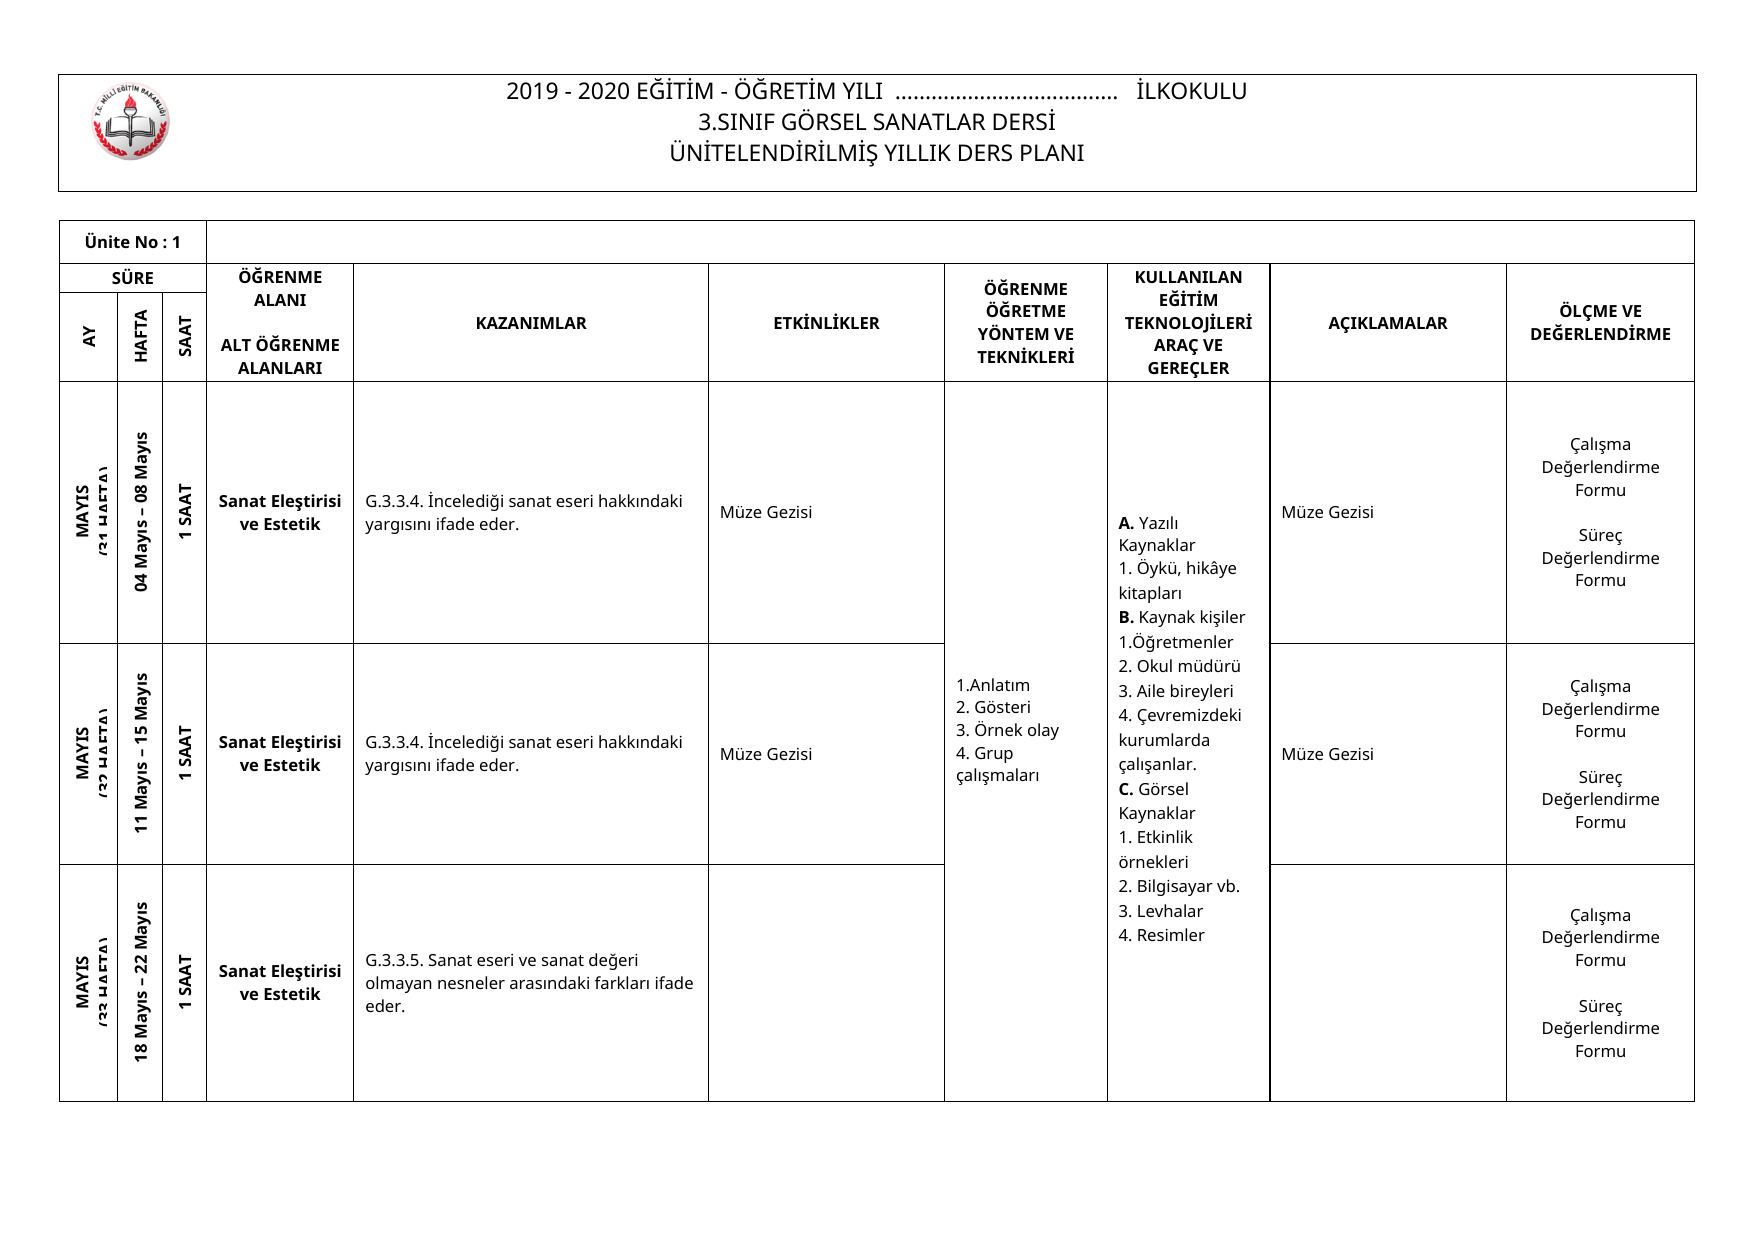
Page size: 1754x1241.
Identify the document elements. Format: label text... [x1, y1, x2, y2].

table_cell A. Yazılı Kaynaklar 1. Öykü, hikâye kitapları B. Kaynak kişiler 1.Öğretmenler 2. Okul müdürü 3. Aile bireyleri 4. Çevremizdeki kurumlarda çalışanlar. C. Görsel Kaynaklar 1. Etkinlik örnekleri 2. Bilgisayar vb. 3. Levhalar 4. Resimler [1108, 382, 1269, 1101]
table_cell Çalışma Değerlendirme Formu Süreç Değerlendirme Formu [1507, 644, 1694, 864]
table_cell MAYIS (33.HAFTA) [60, 865, 117, 1101]
picture [85, 77, 175, 167]
table_cell Müze Gezisi [709, 382, 944, 643]
table_cell 1 SAAT [163, 865, 206, 1101]
table_cell 1 SAAT [163, 382, 206, 643]
table_cell 1.Anlatım 2. Gösteri 3. Örnek olay 4. Grup çalışmaları [945, 382, 1107, 1101]
table_cell AY [60, 293, 117, 381]
table_cell Çalışma Değerlendirme Formu Süreç Değerlendirme Formu [1507, 382, 1694, 643]
table_cell G.3.3.4. İncelediği sanat eseri hakkındaki yargısını ifade eder. [354, 382, 708, 643]
table_cell 11 Mayıs – 15 Mayıs [118, 644, 162, 864]
table_cell ÖĞRENME ALANI ALT ÖĞRENME ALANLARI [207, 264, 353, 381]
table_cell 18 Mayıs – 22 Mayıs [118, 865, 162, 1101]
table_cell KAZANIMLAR [354, 264, 708, 381]
table_cell Sanat Eleştirisi ve Estetik [207, 644, 353, 864]
table_cell Sanat Eleştirisi ve Estetik [207, 865, 353, 1101]
table_cell 04 Mayıs – 08 Mayıs [118, 382, 162, 643]
table_cell ÖLÇME VE DEĞERLENDİRME [1507, 264, 1694, 381]
table_cell SAAT [163, 293, 206, 381]
table_cell Müze Gezisi [1271, 382, 1506, 643]
table_cell AÇIKLAMALAR [1271, 264, 1506, 381]
table_cell SÜRE [60, 264, 206, 292]
table_cell [709, 865, 944, 1101]
table_header [207, 221, 1694, 263]
table_cell Müze Gezisi [1271, 644, 1506, 864]
table_cell KULLANILAN EĞİTİM TEKNOLOJİLERİ ARAÇ VE GEREÇLER [1108, 264, 1269, 381]
table_cell ÖĞRENME ÖĞRETME YÖNTEM VE TEKNİKLERİ [945, 264, 1107, 381]
table_cell MAYIS (32.HAFTA) [60, 644, 117, 864]
table_header Ünite No : 1 [60, 221, 206, 263]
table_cell Müze Gezisi [709, 644, 944, 864]
table_cell MAYIS (31.HAFTA) [60, 382, 117, 643]
table_cell ETKİNLİKLER [709, 264, 944, 381]
table_cell Çalışma Değerlendirme Formu Süreç Değerlendirme Formu [1507, 865, 1694, 1101]
table_cell Sanat Eleştirisi ve Estetik [207, 382, 353, 643]
table_cell [1271, 865, 1506, 1101]
table_cell G.3.3.5. Sanat eseri ve sanat değeri olmayan nesneler arasındaki farkları ifade eder. [354, 865, 708, 1101]
table_cell HAFTA [118, 293, 162, 381]
table_cell G.3.3.4. İncelediği sanat eseri hakkındaki yargısını ifade eder. [354, 644, 708, 864]
table_cell 1 SAAT [163, 644, 206, 864]
